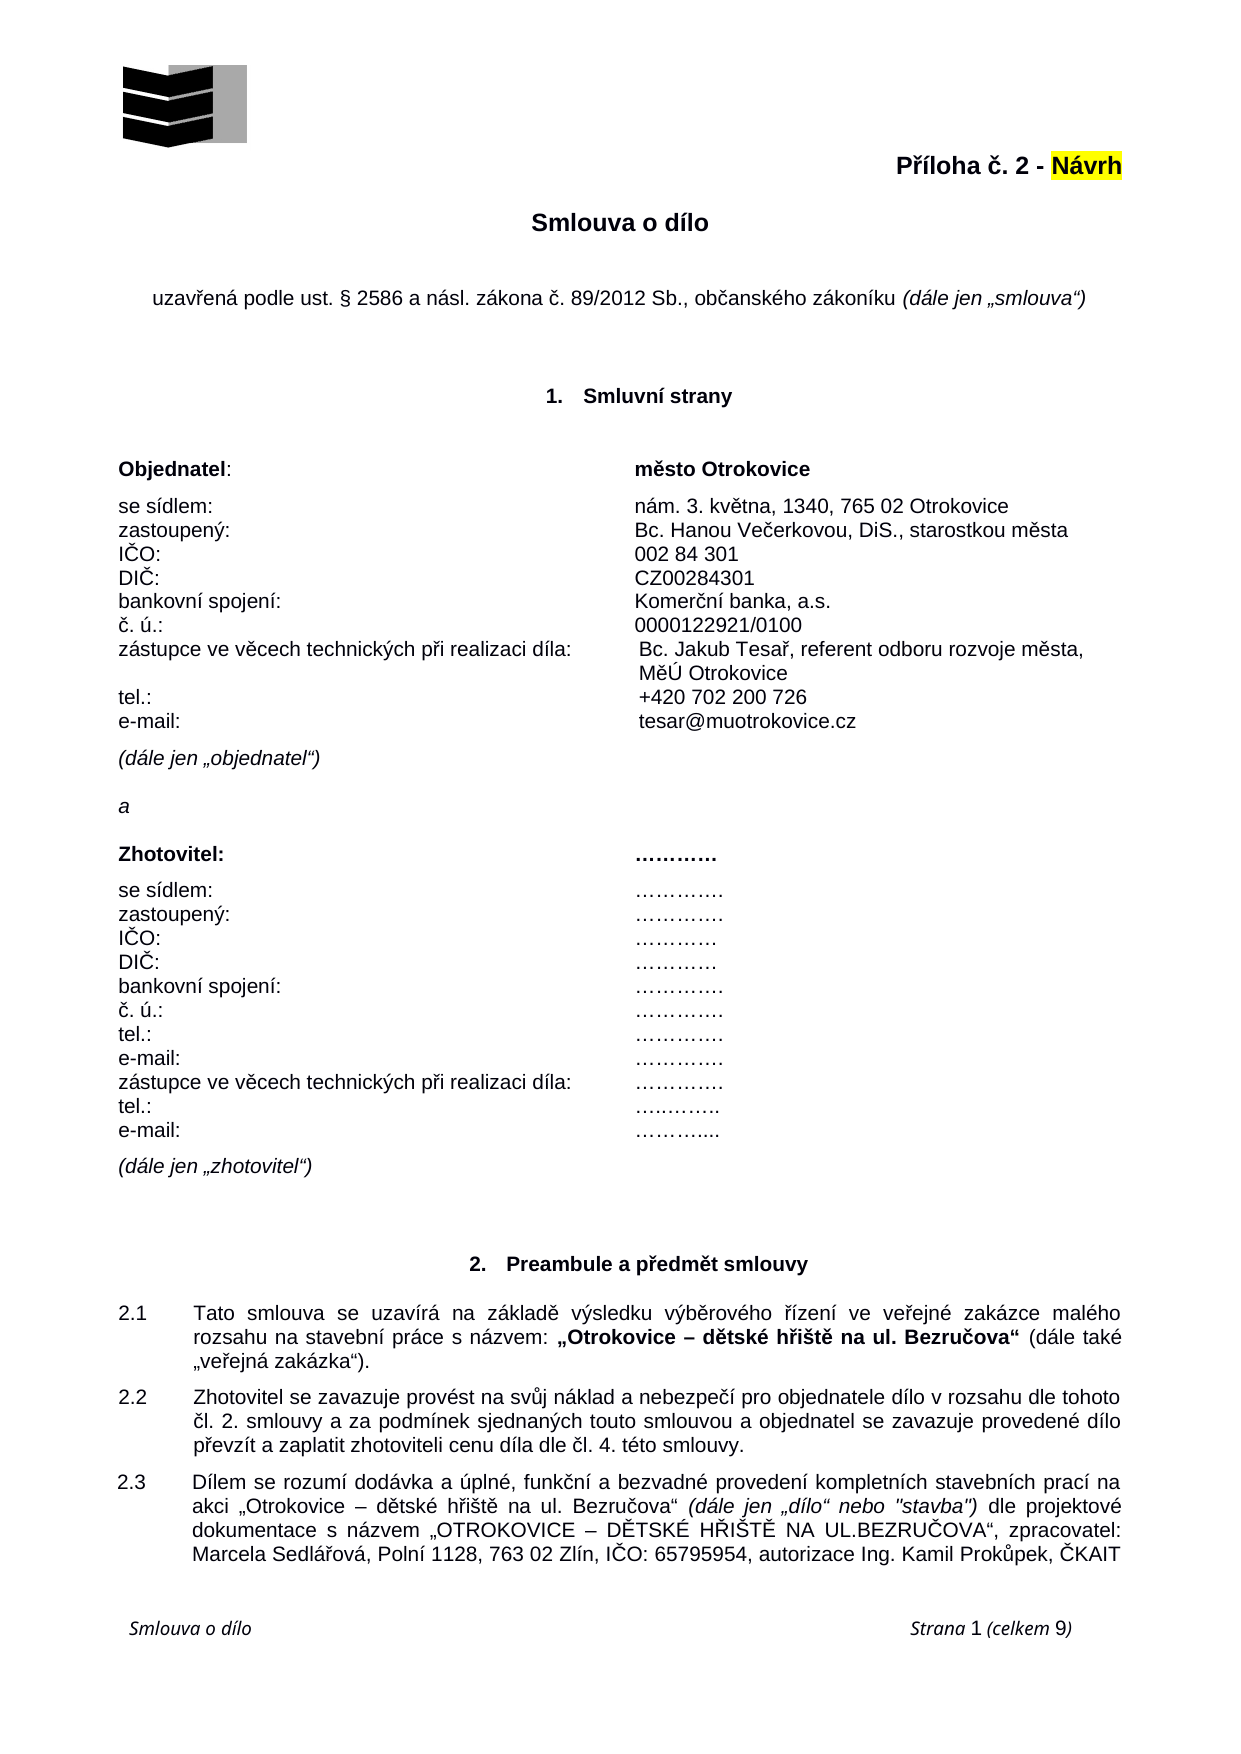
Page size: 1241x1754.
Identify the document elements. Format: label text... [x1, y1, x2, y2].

text e-mail: ……….... [118, 1117, 1122, 1141]
text č. ú.: 0000122921/0100 [118, 613, 1122, 637]
text IČO: ………… [118, 926, 1122, 950]
text (dále jen „objednatel“) [118, 746, 1122, 769]
text bankovní spojení: Komerční banka, a.s. [118, 589, 1122, 613]
text se sídlem: nám. 3. května, 1340, 765 02 Otrokovice [118, 493, 1122, 517]
text (dále jen „zhotovitel“) [118, 1154, 1122, 1178]
text č. ú.: …………. [118, 998, 1122, 1022]
text a [118, 793, 1122, 817]
text zástupce ve věcech technických při realizaci díla: …………. [118, 1069, 1122, 1093]
list Preambule a předmět smlouvy [155, 1252, 1122, 1276]
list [117, 1469, 1122, 1565]
text Smlouva o dílo [118, 208, 1122, 237]
text uzavřená podle ust. § 2586 a násl. zákona č. 89/2012 Sb., občanského zákoníku (dále jen „smlouva“) [118, 286, 1122, 310]
list Zhotovitel se zavazuje provést na svůj náklad a nebezpečí pro objednatele dílo v rozsahu dle tohoto čl. 2. smlouvy a za podmínek sjednaných touto smlouvou a objednatel se zavazuje provedené dílo převzít a zaplatit zhotoviteli cenu díla dle čl. 4. této smlouvy. [118, 1385, 1122, 1457]
text tel.: …..…….. [118, 1093, 1122, 1117]
text IČO: 002 84 301 [118, 541, 1122, 565]
text tel.: +420 702 200 726 [118, 685, 1122, 709]
text e-mail: …………. [118, 1046, 1122, 1069]
text DIČ: ………… [118, 950, 1122, 974]
text tel.: …………. [118, 1022, 1122, 1046]
list Smluvní strany [156, 384, 1122, 408]
text Příloha č. 2 - Návrh [118, 151, 1051, 180]
text zástupce ve věcech technických při realizaci díla: Bc. Jakub Tesař, referent odboru rozvoje města, MěÚ Otrokovice [118, 637, 1122, 685]
text Zhotovitel: ………… [118, 841, 1122, 865]
text Objednatel: město Otrokovice [118, 457, 1122, 481]
text e-mail: tesar@muotrokovice.cz [118, 709, 1122, 733]
list Tato smlouva se uzavírá na základě výsledku výběrového řízení ve veřejné zakázce malého rozsahu na stavební práce s názvem: „Otrokovice – dětské hřiště na ul. Bezručova“ (dále také „veřejná zakázka“). [118, 1301, 1122, 1373]
text DIČ: CZ00284301 [118, 565, 1122, 589]
text zastoupený: …………. [118, 902, 1122, 926]
text se sídlem: …………. [118, 878, 1122, 902]
text zastoupený: Bc. Hanou Večerkovou, DiS., starostkou města [118, 517, 1122, 541]
picture [118, 65, 251, 151]
text bankovní spojení: …………. [118, 974, 1122, 998]
